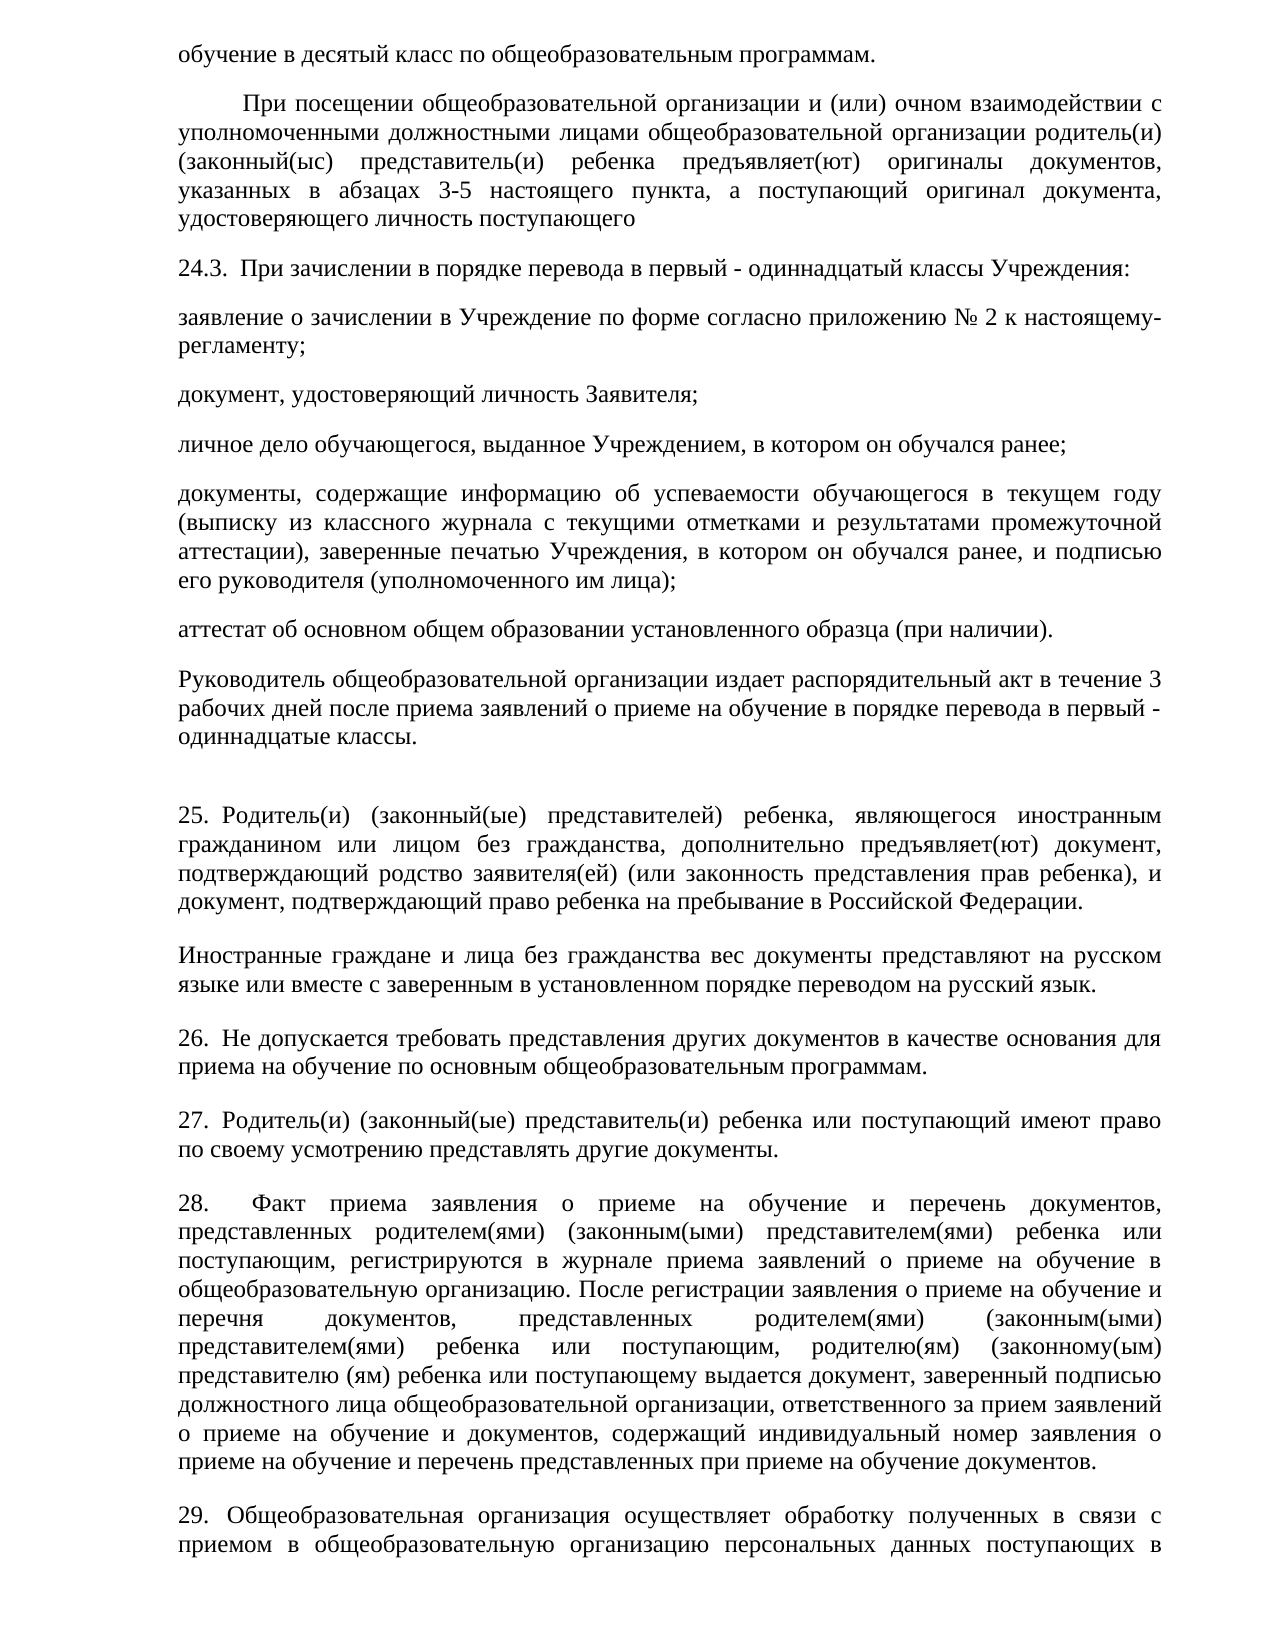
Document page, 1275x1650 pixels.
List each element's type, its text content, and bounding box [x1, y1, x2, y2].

text При посещении общеобразовательной организации и (или) очном взаимодействии с уполномоченными должностными лицами общеобразовательной организации родитель(и) (законный(ыс) представитель(и) ребенка предъявляет(ют) оригиналы документов, указанных в абзацах 3-5 настоящего пункта, а поступающий оригинал документа, удостоверяющего личность поступающего [178, 88, 1163, 232]
text заявление о зачислении в Учреждение по форме согласно приложению № 2 к настоящему- регламенту; [178, 303, 1163, 358]
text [178, 39, 1163, 68]
text личное дело обучающегося, выданное Учреждением, в котором он обучался ранее; [178, 429, 1163, 458]
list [178, 1500, 1163, 1558]
list Не допускается требовать представления других документов в качестве основания для приема на обучение по основным общеобразовательным программам. [178, 1023, 1163, 1080]
list Родитель(и) (законный(ые) представитель(и) ребенка или поступающий имеют право по своему усмотрению представлять другие документы. [178, 1105, 1163, 1163]
text Руководитель общеобразовательной организации издает распорядительный акт в течение 3 рабочих дней после приема заявлений о приеме на обучение в порядке перевода в первый -одиннадцатые классы. [178, 664, 1163, 750]
text документ, удостоверяющий личность Заявителя; [178, 379, 1163, 408]
text Иностранные граждане и лица без гражданства вес документы представляют на русском языке или вместе с заверенным в установленном порядке переводом на русский язык. [178, 940, 1163, 998]
text аттестат об основном общем образовании установленного образца (при наличии). [178, 614, 1163, 643]
list Факт приема заявления о приеме на обучение и перечень документов, представленных родителем(ями) (законным(ыми) представителем(ями) ребенка или поступающим, регистрируются в журнале приема заявлений о приеме на обучение в общеобразовательную организацию. После регистрации заявления о приеме на обучение и перечня документов, представленных родителем(ями) (законным(ыми) представителем(ями) ребенка или поступающим, родителю(ям) (законному(ым) представителю (ям) ребенка или поступающему выдается документ, заверенный подписью должностного лица общеобразовательной организации, ответственного за прием заявлений о приеме на обучение и документов, содержащий индивидуальный номер заявления о приеме на обучение и перечень представленных при приеме на обучение документов. [178, 1188, 1163, 1475]
text документы, содержащие информацию об успеваемости обучающегося в текущем году (выписку из классного журнала с текущими отметками и результатами промежуточной аттестации), заверенные печатью Учреждения, в котором он обучался ранее, и подписью его руководителя (уполномоченного им лица); [178, 478, 1163, 593]
list При зачислении в порядке перевода в первый - одиннадцатый классы Учреждения: [178, 253, 1163, 282]
list Родитель(и) (законный(ые) представителей) ребенка, являющегося иностранным гражданином или лицом без гражданства, дополнительно предъявляет(ют) документ, подтверждающий родство заявителя(ей) (или законность представления прав ребенка), и документ, подтверждающий право ребенка на пребывание в Российской Федерации. [178, 800, 1163, 915]
